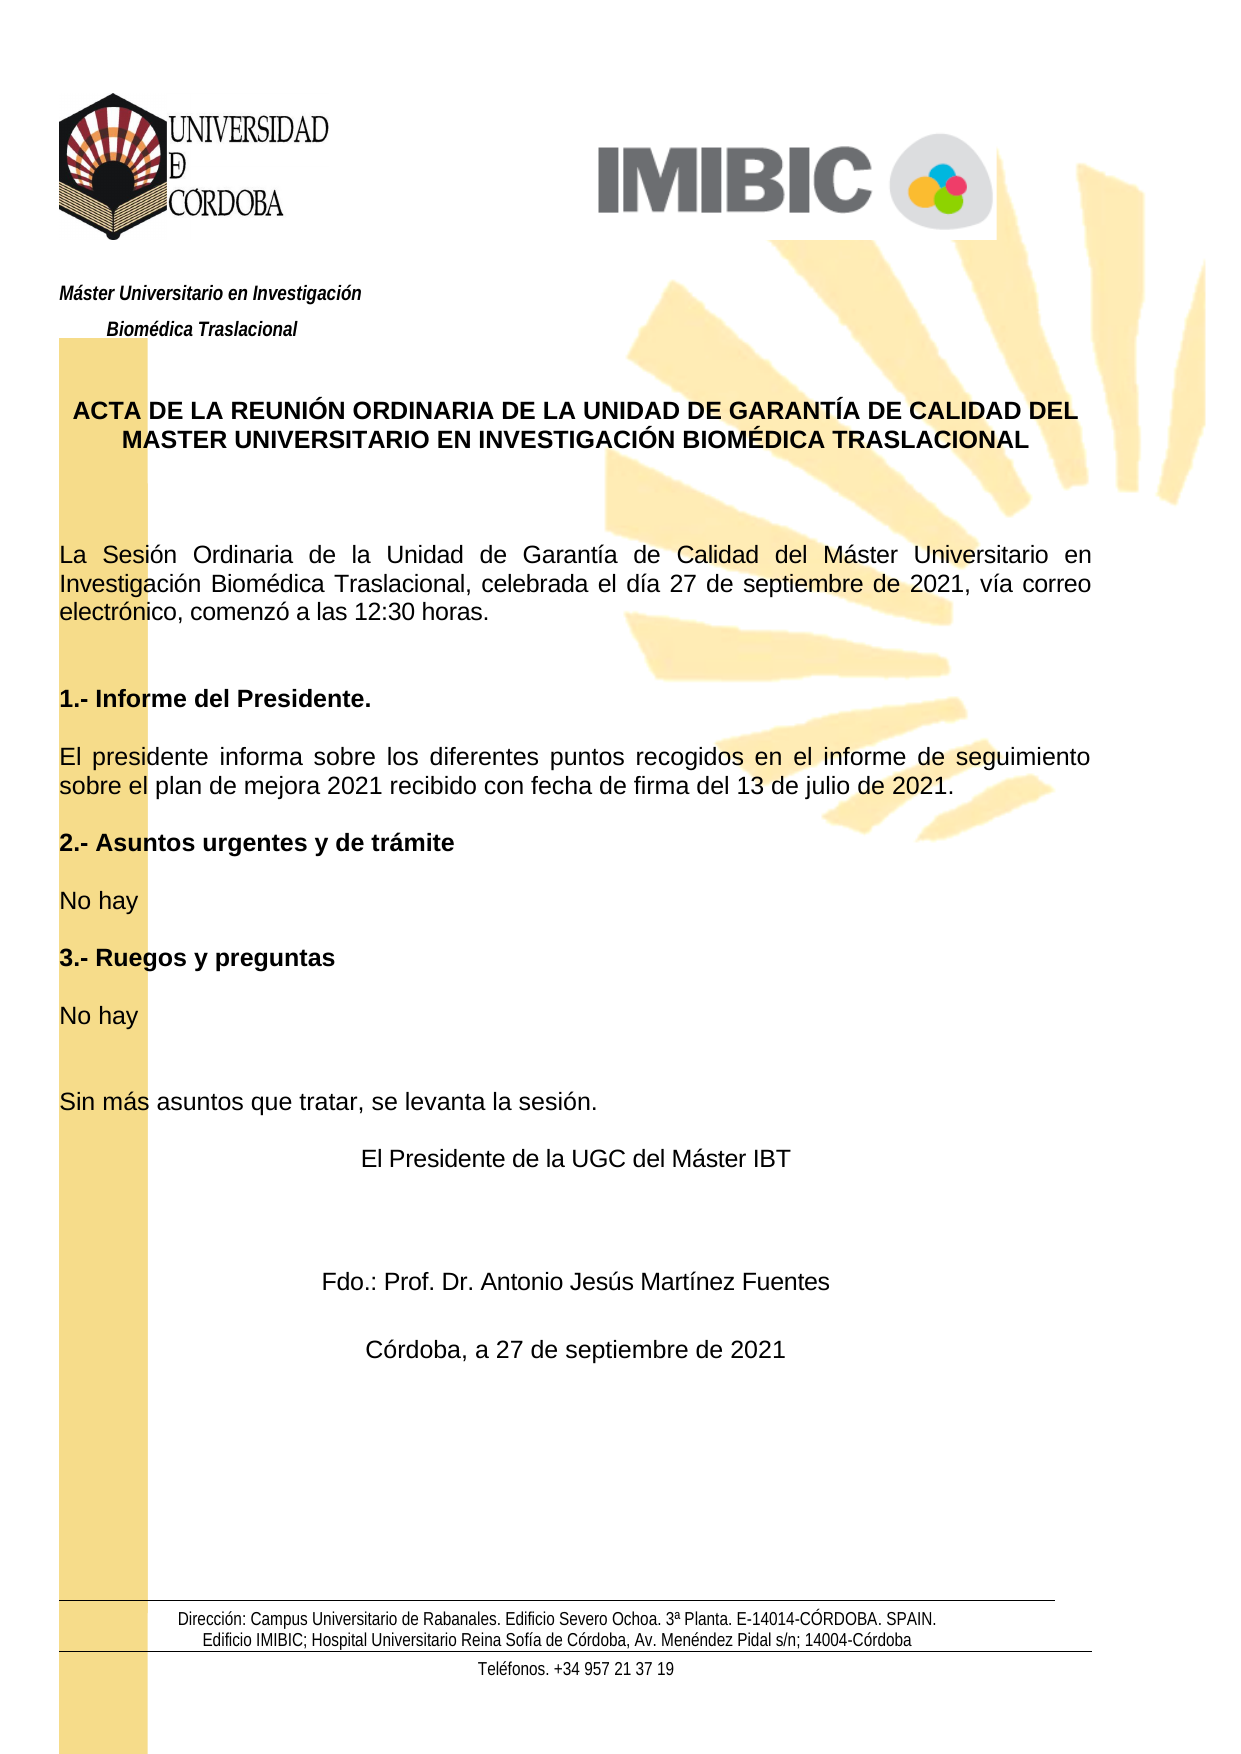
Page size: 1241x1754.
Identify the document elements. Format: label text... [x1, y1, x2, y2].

text Córdoba, a 27 de septiembre de 2021 [59, 1335, 1092, 1364]
subtitle Máster Universitario en Investigación [59, 281, 1092, 304]
text La Sesión Ordinaria de la Unidad de Garantía de Calidad del Máster Universitario en Investigación Biomédica Traslacional, celebrada el día 27 de septiembre de 2021, vía correo electrónico, comenzó a las 12:30 horas. [59, 540, 1092, 626]
picture [59, 93, 330, 240]
text No hay [59, 886, 1092, 914]
text 1.- Informe del Presidente. [59, 684, 1092, 713]
text Fdo.: Prof. Dr. Antonio Jesús Martínez Fuentes [59, 1267, 1092, 1295]
subtitle Biomédica Traslacional [59, 317, 1092, 341]
text No hay [59, 1001, 1092, 1029]
text ACTA DE LA REUNIÓN ORDINARIA DE LA UNIDAD DE GARANTÍA DE CALIDAD DEL MASTER UNIVERSITARIO EN INVESTIGACIÓN BIOMÉDICA TRASLACIONAL [59, 396, 1092, 453]
text El presidente informa sobre los diferentes puntos recogidos en el informe de seguimiento sobre el plan de mejora 2021 recibido con fecha de firma del 13 de julio de 2021. [59, 742, 1092, 799]
text 3.- Ruegos y preguntas [59, 943, 1092, 972]
picture [571, 145, 1208, 845]
text El Presidente de la UGC del Máster IBT [59, 1144, 1092, 1173]
text Sin más asuntos que tratar, se levanta la sesión. [59, 1087, 1092, 1116]
text 2.- Asuntos urgentes y de trámite [59, 828, 1092, 857]
